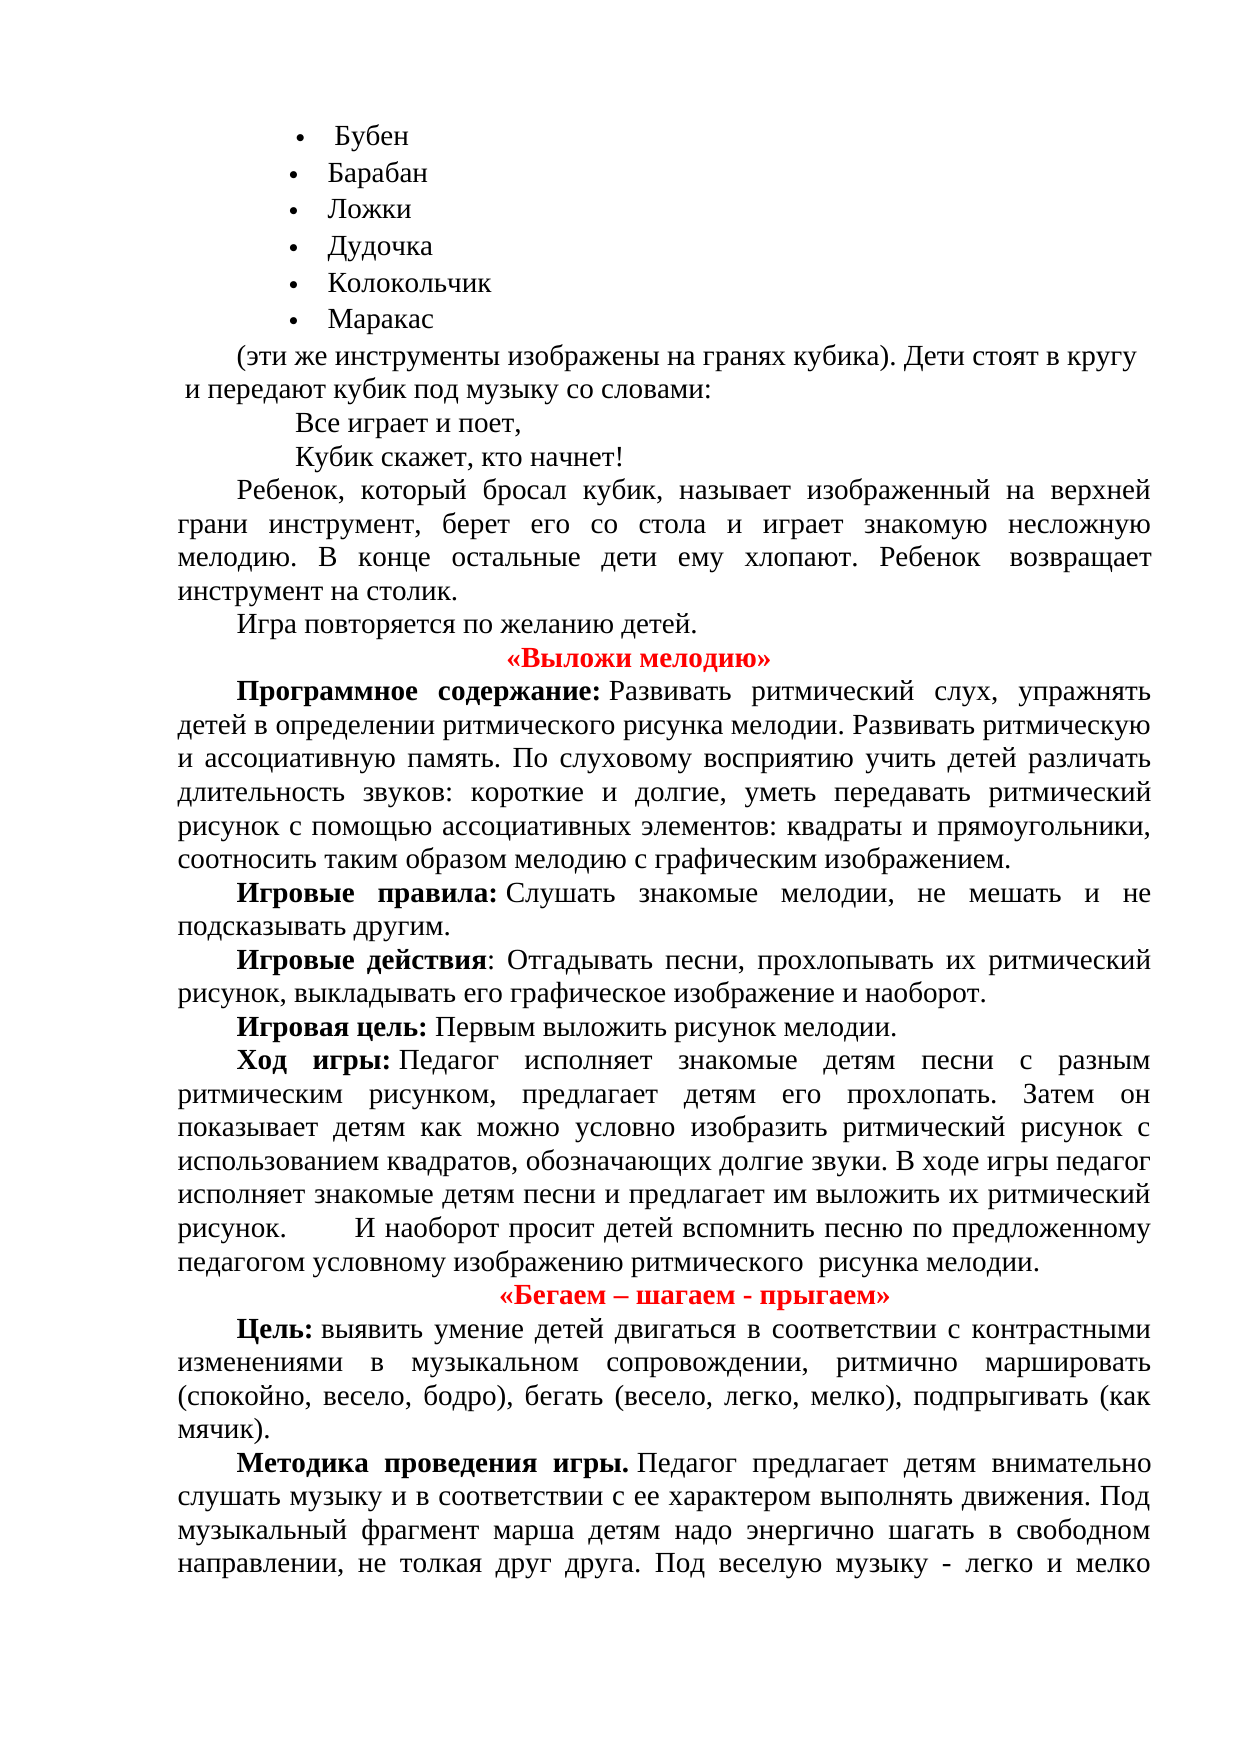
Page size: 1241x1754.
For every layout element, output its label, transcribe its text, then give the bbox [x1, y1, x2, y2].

text Ход игры: Педагог исполняет знакомые детям песни с разным ритмическим рисунком, предлагает детям его прохлопать. Затем он показывает детям как можно условно изобразить ритмический рисунок с использованием квадратов, обозначающих долгие звуки. В ходе игры педагог исполняет знакомые детям песни и предлагает им выложить их ритмический рисунок. И наоборот просит детей вспомнить песню по предложенному педагогом условному изображению ритмического рисунка мелодии. [177, 1042, 1152, 1277]
list Колокольчик [290, 265, 1152, 298]
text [177, 1445, 1152, 1579]
text Игровая цель: Первым выложить рисунок мелодии. [177, 1009, 1152, 1042]
text Кубик скажет, кто начнет! [177, 439, 1152, 472]
list Ложки [290, 191, 1152, 225]
list Барабан [290, 155, 1152, 188]
list Дудочка [290, 228, 1152, 262]
list Маракас [290, 301, 1152, 335]
list Бубен [297, 118, 1152, 152]
text «Выложи мелодию» [177, 640, 1152, 673]
text (эти же инструменты изображены на гранях кубика). Дети стоят в кругу [177, 338, 1152, 372]
text Игровые действия: Отгадывать песни, прохлопывать их ритмический рисунок, выкладывать его графическое изображение и наоборот. [177, 942, 1152, 1009]
text «Бегаем – шагаем - прыгаем» [177, 1277, 1152, 1311]
text и передают кубик под музыку со словами: [177, 372, 1152, 405]
text Игра повторяется по желанию детей. [177, 606, 1152, 640]
text Игровые правила: Слушать знакомые мелодии, не мешать и не подсказывать другим. [177, 875, 1152, 942]
text Программное содержание: Развивать ритмический слух, упражнять детей в определении ритмического рисунка мелодии. Развивать ритмическую и ассоциативную память. По слуховому восприятию учить детей различать длительность звуков: короткие и долгие, уметь передавать ритмический рисунок с помощью ассоциативных элементов: квадраты и прямоугольники, соотносить таким образом мелодию с графическим изображением. [177, 673, 1152, 875]
text Цель: выявить умение детей двигаться в соответствии с контрастными изменениями в музыкальном сопровождении, ритмично маршировать (спокойно, весело, бодро), бегать (весело, легко, мелко), подпрыгивать (как мячик). [177, 1311, 1152, 1445]
text Все играет и поет, [177, 405, 1152, 439]
text Ребенок, который бросал кубик, называет изображенный на верхней грани инструмент, берет его со стола и играет знакомую несложную мелодию. В конце остальные дети ему хлопают. Ребенок возвращает инструмент на столик. [177, 472, 1152, 606]
